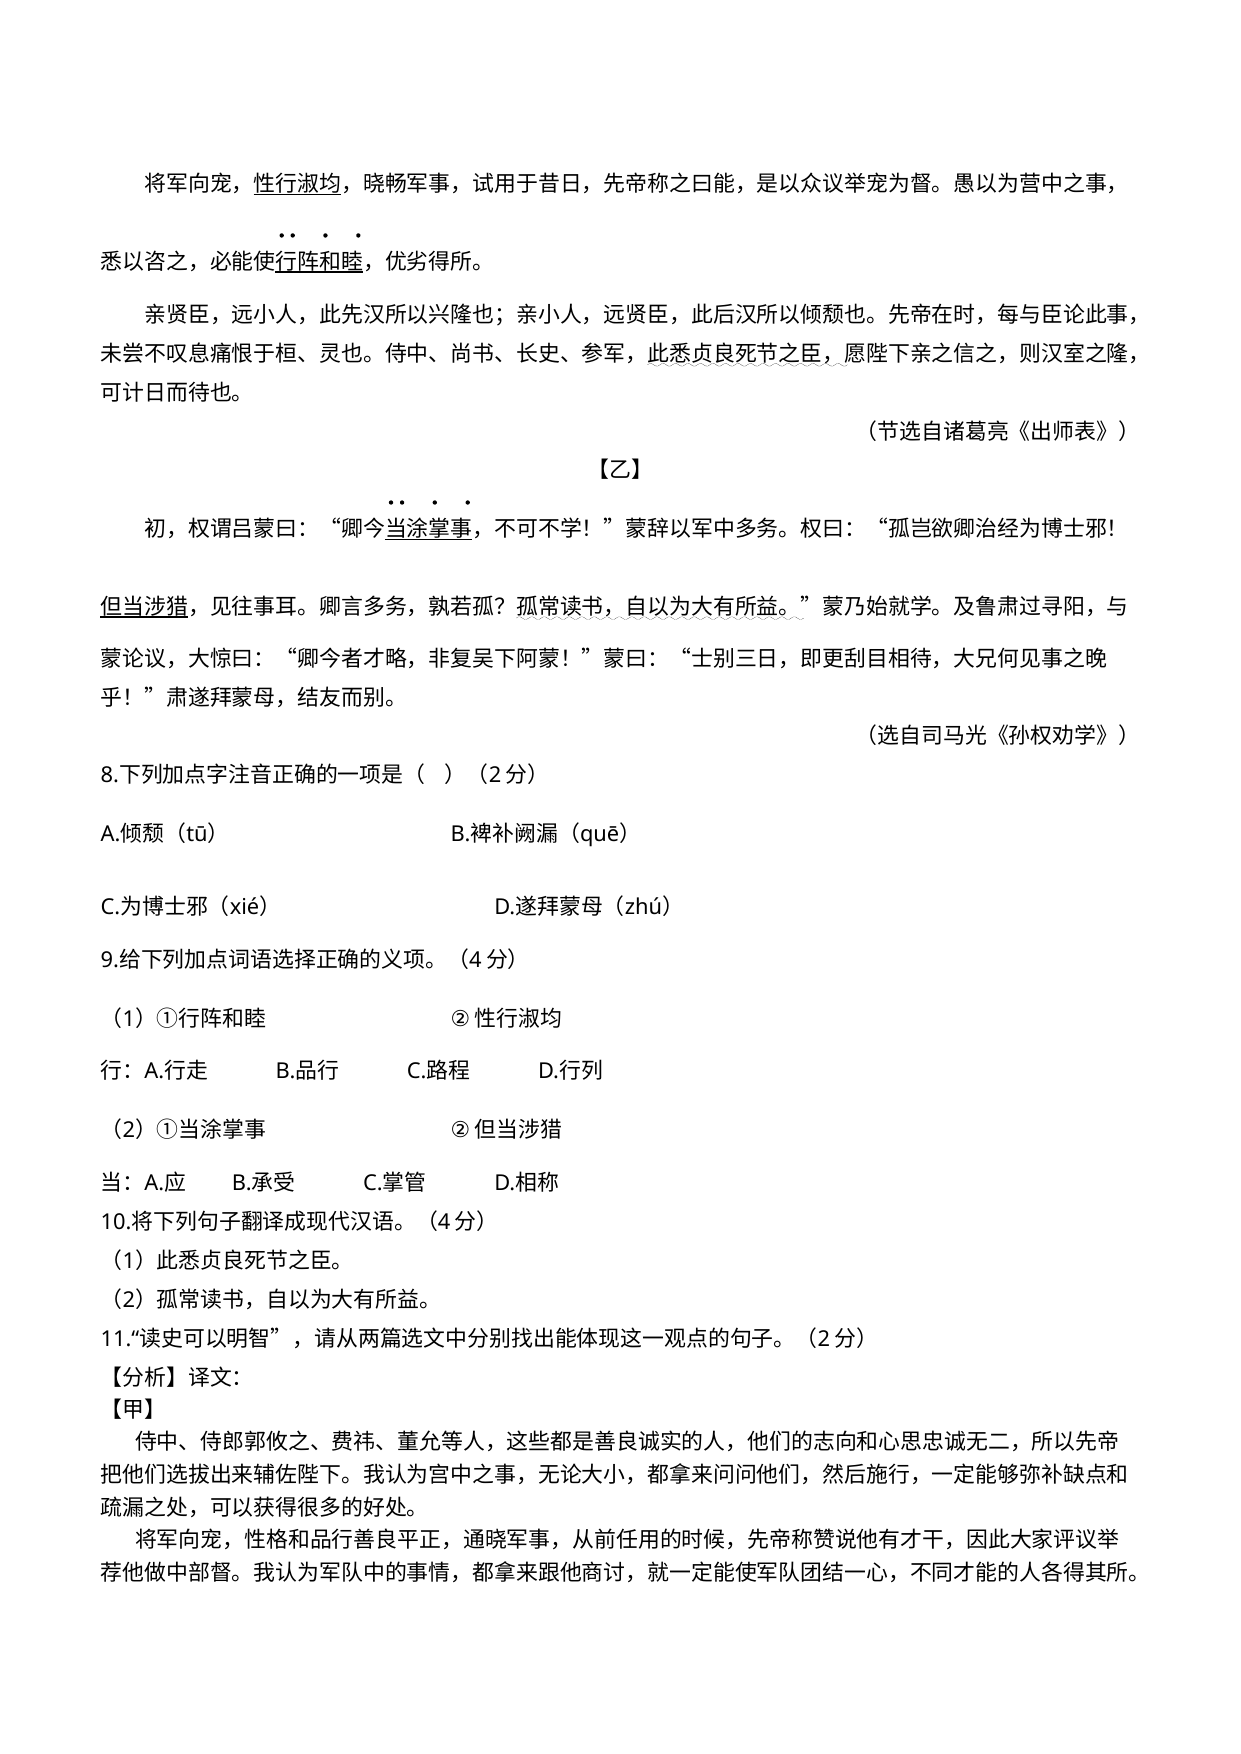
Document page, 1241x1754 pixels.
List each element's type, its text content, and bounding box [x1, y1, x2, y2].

text （2）①当涂掌事 ②但当涉猎 [100, 1092, 1140, 1157]
text 9.给下列加点词语选择正确的义项。（4分） [100, 941, 1140, 974]
text 行：A.行走 B.品行 C.路程 D.行列 [100, 1053, 1140, 1086]
text （1）①行阵和睦 ②性行淑均 [100, 980, 1140, 1045]
text （1）此悉贞良死节之臣。 [100, 1242, 1140, 1275]
text （选自司马光《孙权劝学》） [100, 718, 1140, 750]
text C.为博士邪（xié） D.遂拜蒙母（zhú） [100, 868, 1140, 933]
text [100, 1359, 1140, 1587]
text 【乙】 [100, 452, 1140, 484]
text 亲贤臣，远小人，此先汉所以兴隆也；亲小人，远贤臣，此后汉所以倾颓也。先帝在时，每与臣论此事，未尝不叹息痛恨于桓、灵也。侍中、尚书、长史、参军，此悉贞良死节之臣，愿陛下亲之信之，则汉室之隆，可计日而待也。 [100, 297, 1140, 407]
text 11.“读史可以明智”，请从两篇选文中分别找出能体现这一观点的句子。（2分） [100, 1320, 1140, 1353]
text 8.下列加点字注音正确的一项是（ ）（2分） [100, 757, 1140, 789]
text （节选自诸葛亮《出师表》） [100, 413, 1140, 446]
text 将军向宠，性行淑均，晓畅军事，试用于昔日，先帝称之曰能，是以众议举宠为督。愚以为营中之事，悉以咨之，必能使行阵和睦，优劣得所。 [100, 146, 1140, 289]
text A.倾颓（tū） B.裨补阙漏（quē） [100, 795, 1140, 860]
text 当：A.应 B.承受 C.掌管 D.相称 [100, 1165, 1140, 1197]
text （2）孤常读书，自以为大有所益。 [100, 1281, 1140, 1314]
text 初，权谓吕蒙曰：“卿今当涂掌事，不可不学！”蒙辞以军中多务。权曰：“孤岂欲卿治经为博士邪！但当涉猎，见往事耳。卿言多务，孰若孤？孤常读书，自以为大有所益。”蒙乃始就学。及鲁肃过寻阳，与蒙论议，大惊曰：“卿今者才略，非复吴下阿蒙！”蒙曰：“士别三日，即更刮目相待，大兄何见事之晚乎！”肃遂拜蒙母，结友而别。 [100, 491, 1140, 712]
text 10.将下列句子翻译成现代汉语。（4分） [100, 1204, 1140, 1236]
